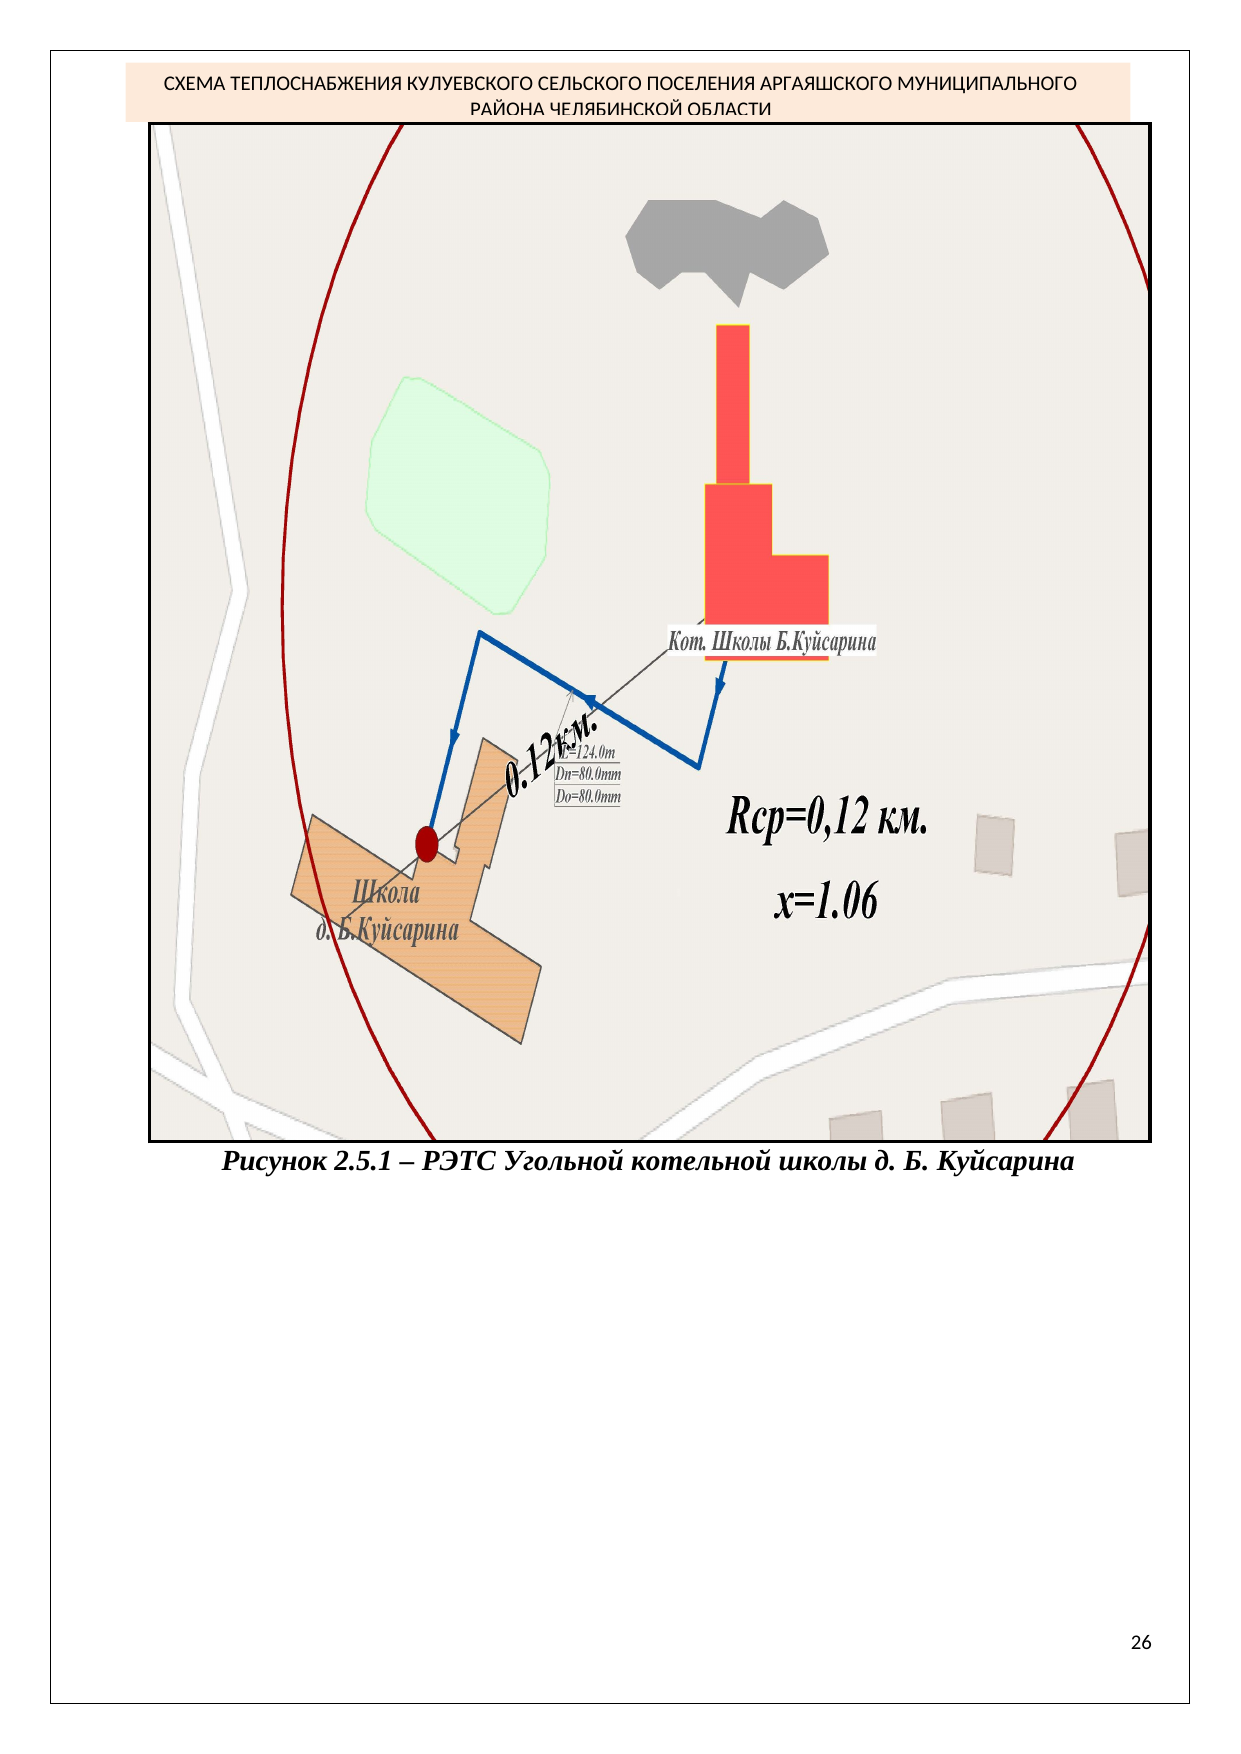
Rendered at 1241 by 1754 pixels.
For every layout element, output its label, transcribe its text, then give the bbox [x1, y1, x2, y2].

text Рисунок 2.5.1 – РЭТС Угольной котельной школы д. Б. Куйсарина [148, 1143, 1152, 1177]
picture [151, 125, 1148, 1140]
